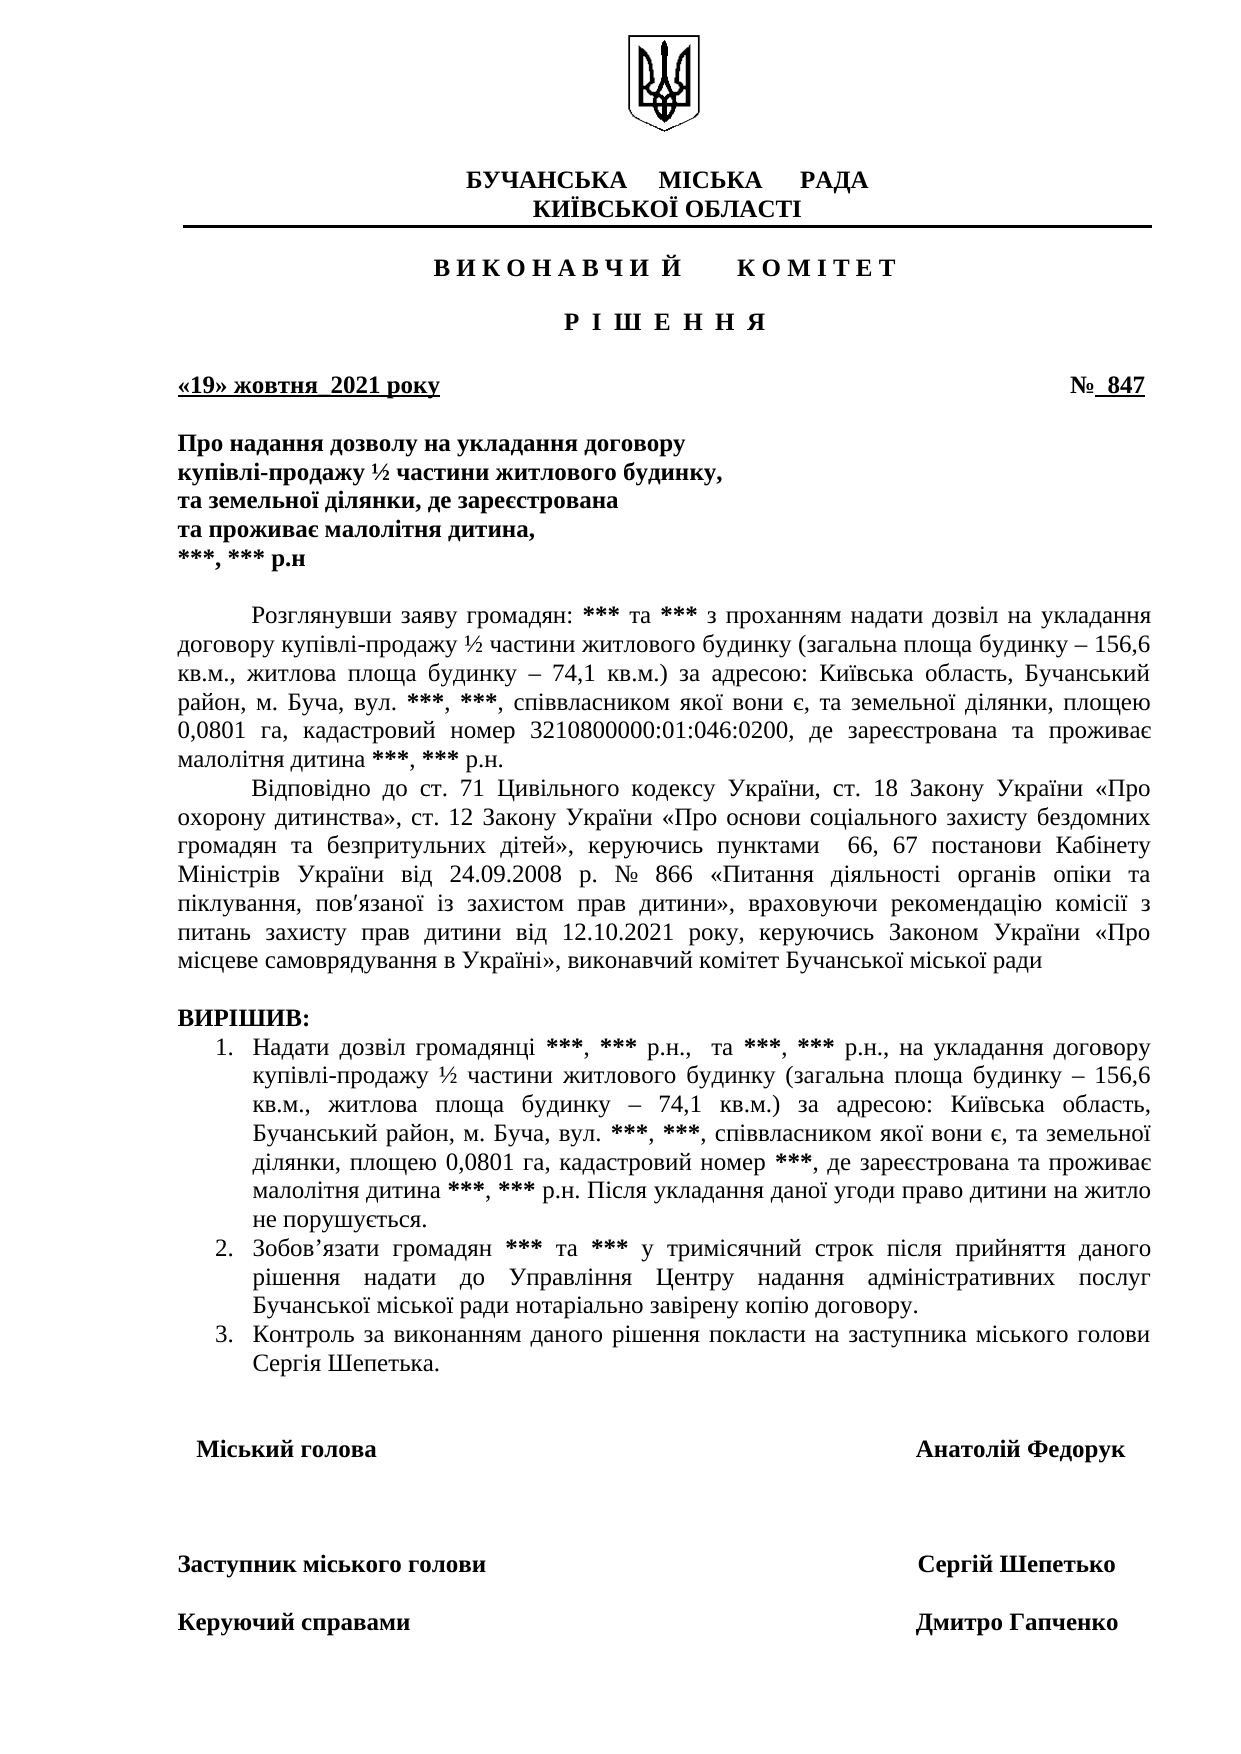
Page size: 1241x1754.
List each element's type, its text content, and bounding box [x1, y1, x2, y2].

text та проживає малолітня дитина, [177, 514, 827, 543]
text Про надання дозволу на укладання договору [177, 428, 827, 457]
text ВИРІШИВ: [177, 1003, 1152, 1032]
text Керуючий справами Дмитро Гапченко [177, 1607, 1152, 1635]
list Надати дозвіл громадянці ***, *** р.н., та ***, *** р.н., на укладання договору купівлі-продажу ½ частини житлового будинку (загальна площа будинку – 156,6 кв.м., житлова площа будинку – 74,1 кв.м.) за адресою: Київська область, Бучанський район, м. Буча, вул. ***, ***, співвласником якої вони є, та земельної ділянки, площею 0,0801 га, кадастровий номер ***, де зареєстрована та проживає малолітня дитина ***, *** р.н. Після укладання даної угоди право дитини на житло не порушується. [215, 1032, 1152, 1233]
list Контроль за виконанням даного рішення покласти на заступника міського голови Сергія Шепетька. [215, 1319, 1152, 1377]
text Розглянувши заяву громадян: *** та *** з проханням надати дозвіл на укладання договору купівлі-продажу ½ частини житлового будинку (загальна площа будинку – 156,6 кв.м., житлова площа будинку – 74,1 кв.м.) за адресою: Київська область, Бучанський район, м. Буча, вул. ***, ***, співвласником якої вони є, та земельної ділянки, площею 0,0801 га, кадастровий номер 3210800000:01:046:0200, де зареєстрована та проживає малолітня дитина ***, *** р.н. [177, 600, 1152, 773]
text та земельної ділянки, де зареєстрована [177, 485, 827, 514]
text ***, *** р.н [177, 543, 827, 572]
text В И К О Н А В Ч И Й К О М І Т Е Т [177, 253, 1152, 282]
list Зобов’язати громадян *** та *** у тримісячний строк після прийняття даного рішення надати до Управління Центру надання адміністративних послуг Бучанської міської ради нотаріально завірену копію договору. [215, 1233, 1152, 1319]
text Заступник міського голови Сергій Шепетько [177, 1549, 1152, 1578]
text «19» жовтня_2021 року № 847 [177, 370, 1152, 399]
text Відповідно до ст. 71 Цивільного кодексу України, ст. 18 Закону України «Про охорону дитинства», ст. 12 Закону України «Про основи соціального захисту бездомних громадян та безпритульних дітей», керуючись пунктами 66, 67 постанови Кабінету Міністрів України від 24.09.2008 р. № 866 «Питання діяльності органів опіки та піклування, пов′язаної із захистом прав дитини», враховуючи рекомендацію комісії з питань захисту прав дитини від 12.10.2021 року, керуючись Законом України «Про місцеве самоврядування в Україні», виконавчий комітет Бучанської міської ради [177, 773, 1152, 974]
text КИЇВСЬКОЇ ОБЛАСТІ [183, 194, 1152, 225]
text Р І Ш Е Н Н Я [177, 307, 1152, 335]
text купівлі-продажу ½ частини житлового будинку, [177, 457, 827, 485]
text БУЧАНСЬКА МІСЬКА РАДА [183, 165, 1152, 194]
text Міський голова Анатолій Федорук [177, 1434, 1152, 1463]
